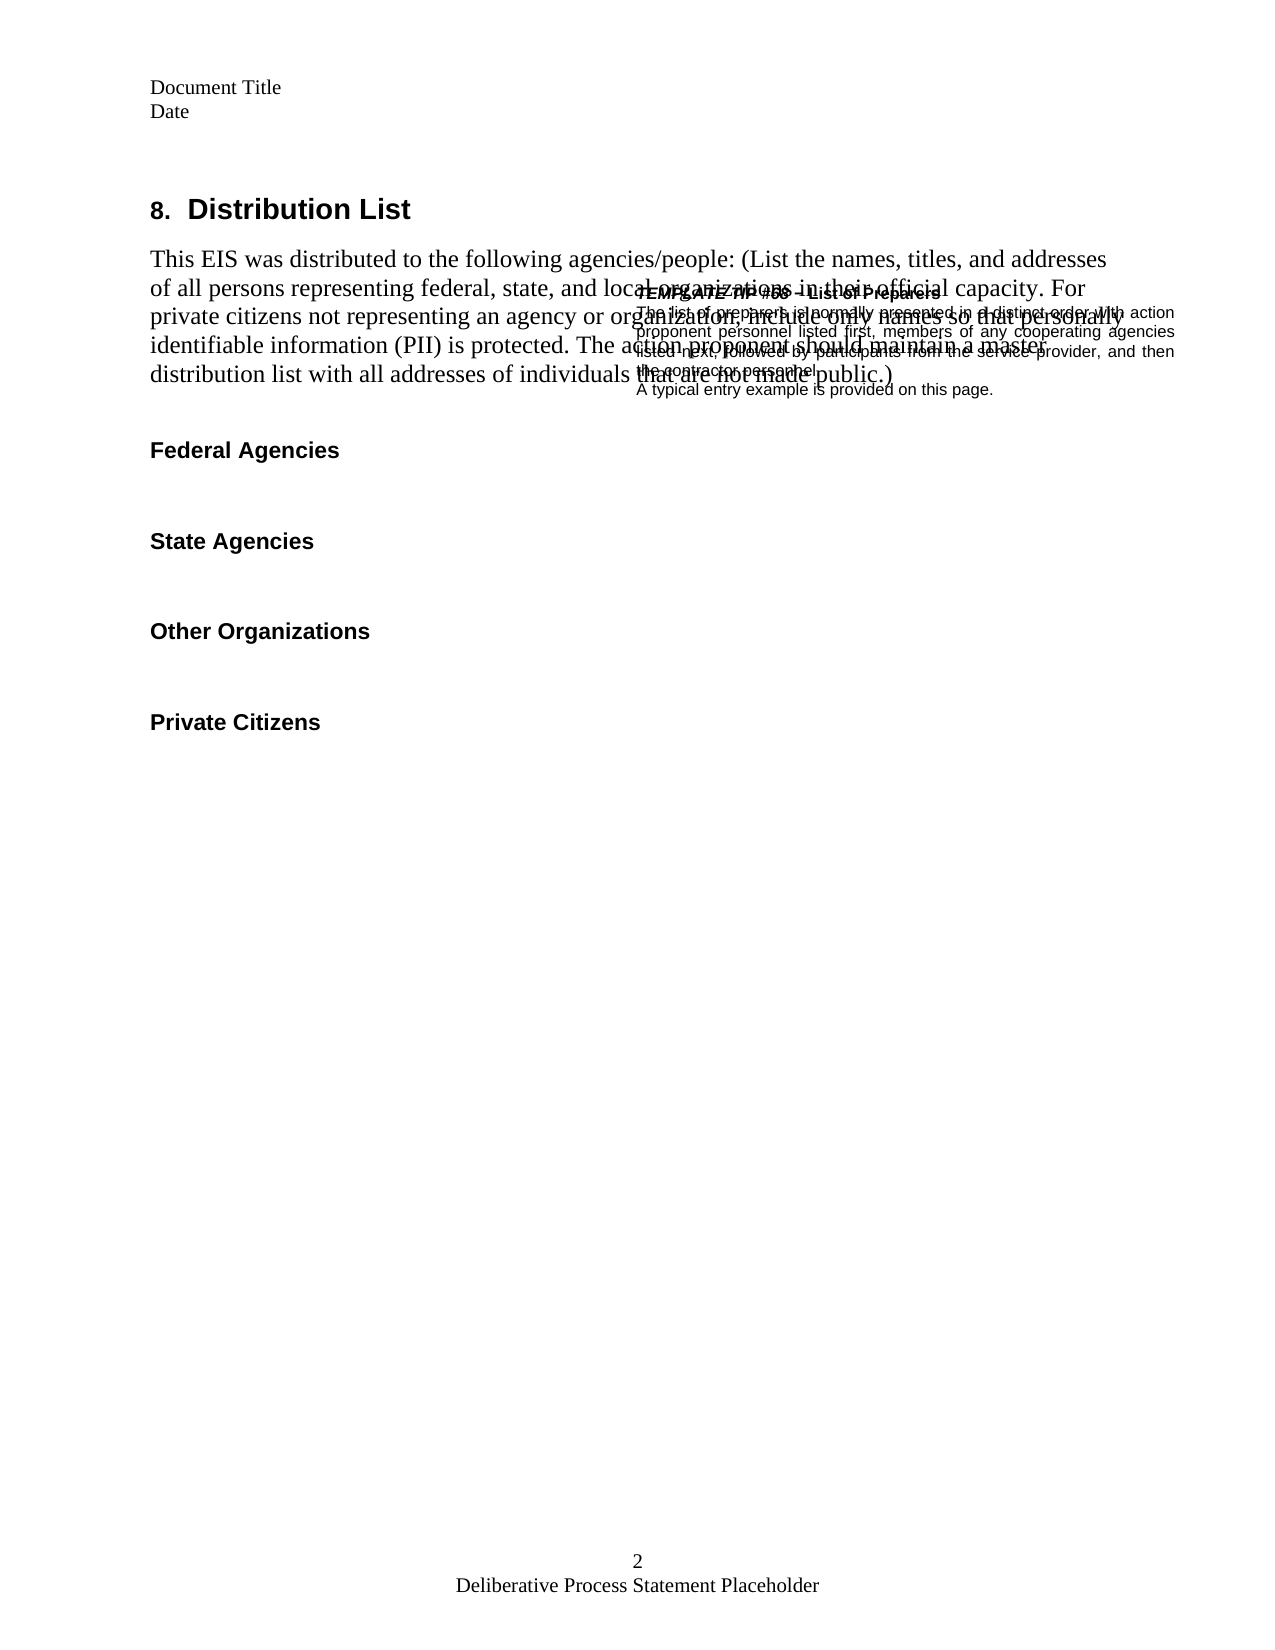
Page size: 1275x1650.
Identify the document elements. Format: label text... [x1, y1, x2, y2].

subtitle Federal Agencies [150, 437, 1125, 464]
text This EIS was distributed to the following agencies/people: (List the names, titles, and addresses of all persons representing federal, state, and local organizations in their official capacity. For private citizens not representing an agency or organization, include only names so that personally identifiable information (PII) is protected. The action proponent should maintain a master distribution list with all addresses of individuals that are not made public.) [150, 244, 1125, 388]
subtitle Other Organizations [150, 618, 1125, 645]
subtitle Distribution List [150, 192, 1125, 225]
subtitle State Agencies [150, 528, 1125, 554]
subtitle Private Citizens [150, 709, 1125, 735]
